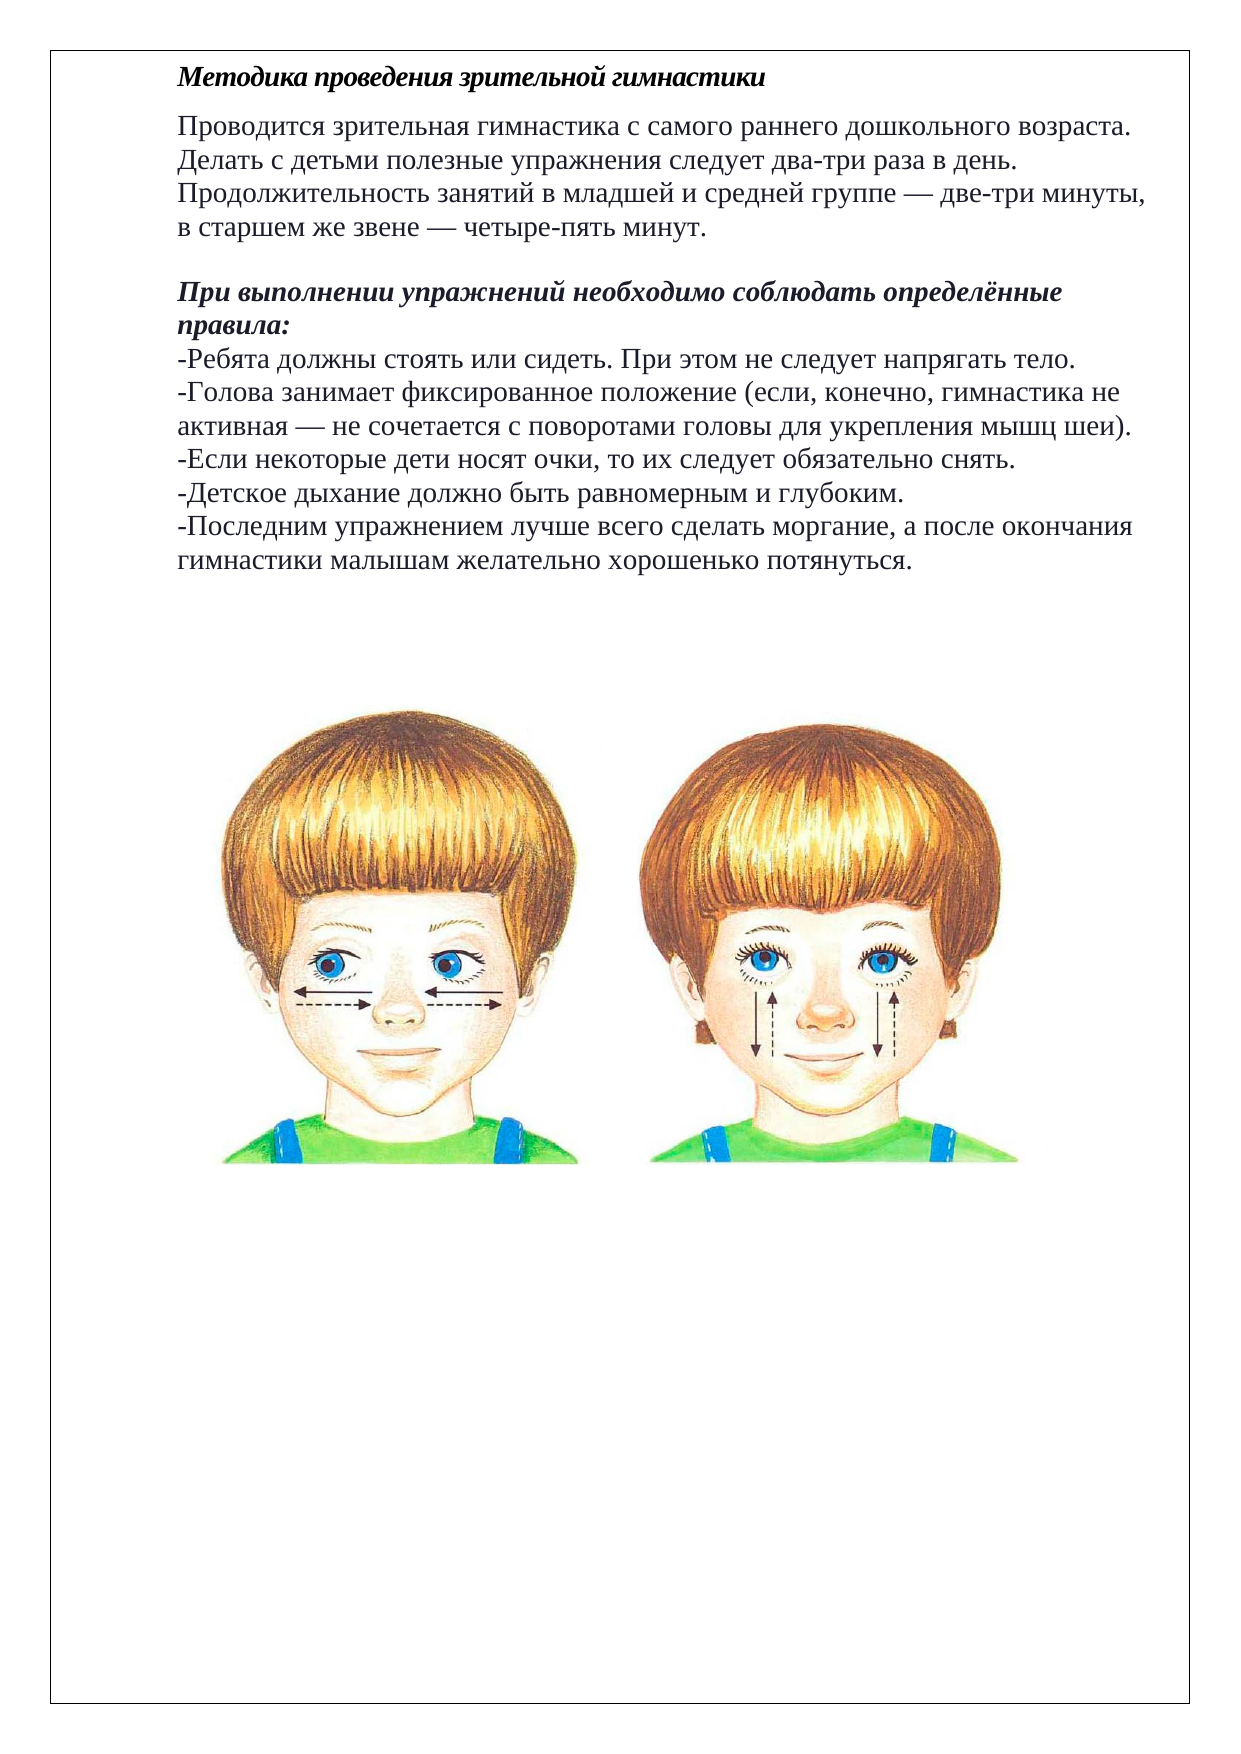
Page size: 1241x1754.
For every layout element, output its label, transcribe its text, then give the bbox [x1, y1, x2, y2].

text При выполнении упражнений необходимо соблюдать определённые правила: [177, 274, 1152, 341]
picture [180, 703, 1061, 1165]
text -Голова занимает фиксированное положение (если, конечно, гимнастика не активная — не сочетается с поворотами головы для укрепления мышц шеи). [177, 374, 1152, 441]
text -Последним упражнением лучше всего сделать моргание, а после окончания гимнастики малышам желательно хорошенько потянуться. [177, 508, 1152, 576]
text -Если некоторые дети носят очки, то их следует обязательно снять. [177, 441, 1152, 475]
text Методика проведения зрительной гимнастики [177, 59, 1152, 93]
text -Ребята должны стоять или сидеть. При этом не следует напрягать тело. [177, 341, 1152, 374]
text -Детское дыхание должно быть равномерным и глубоким. [177, 475, 1152, 508]
text Проводится зрительная гимнастика с самого раннего дошкольного возраста. Делать с детьми полезные упражнения следует два-три раза в день. Продолжительность занятий в младшей и средней группе — две-три минуты, в старшем же звене — четыре-пять минут. [177, 108, 1152, 242]
